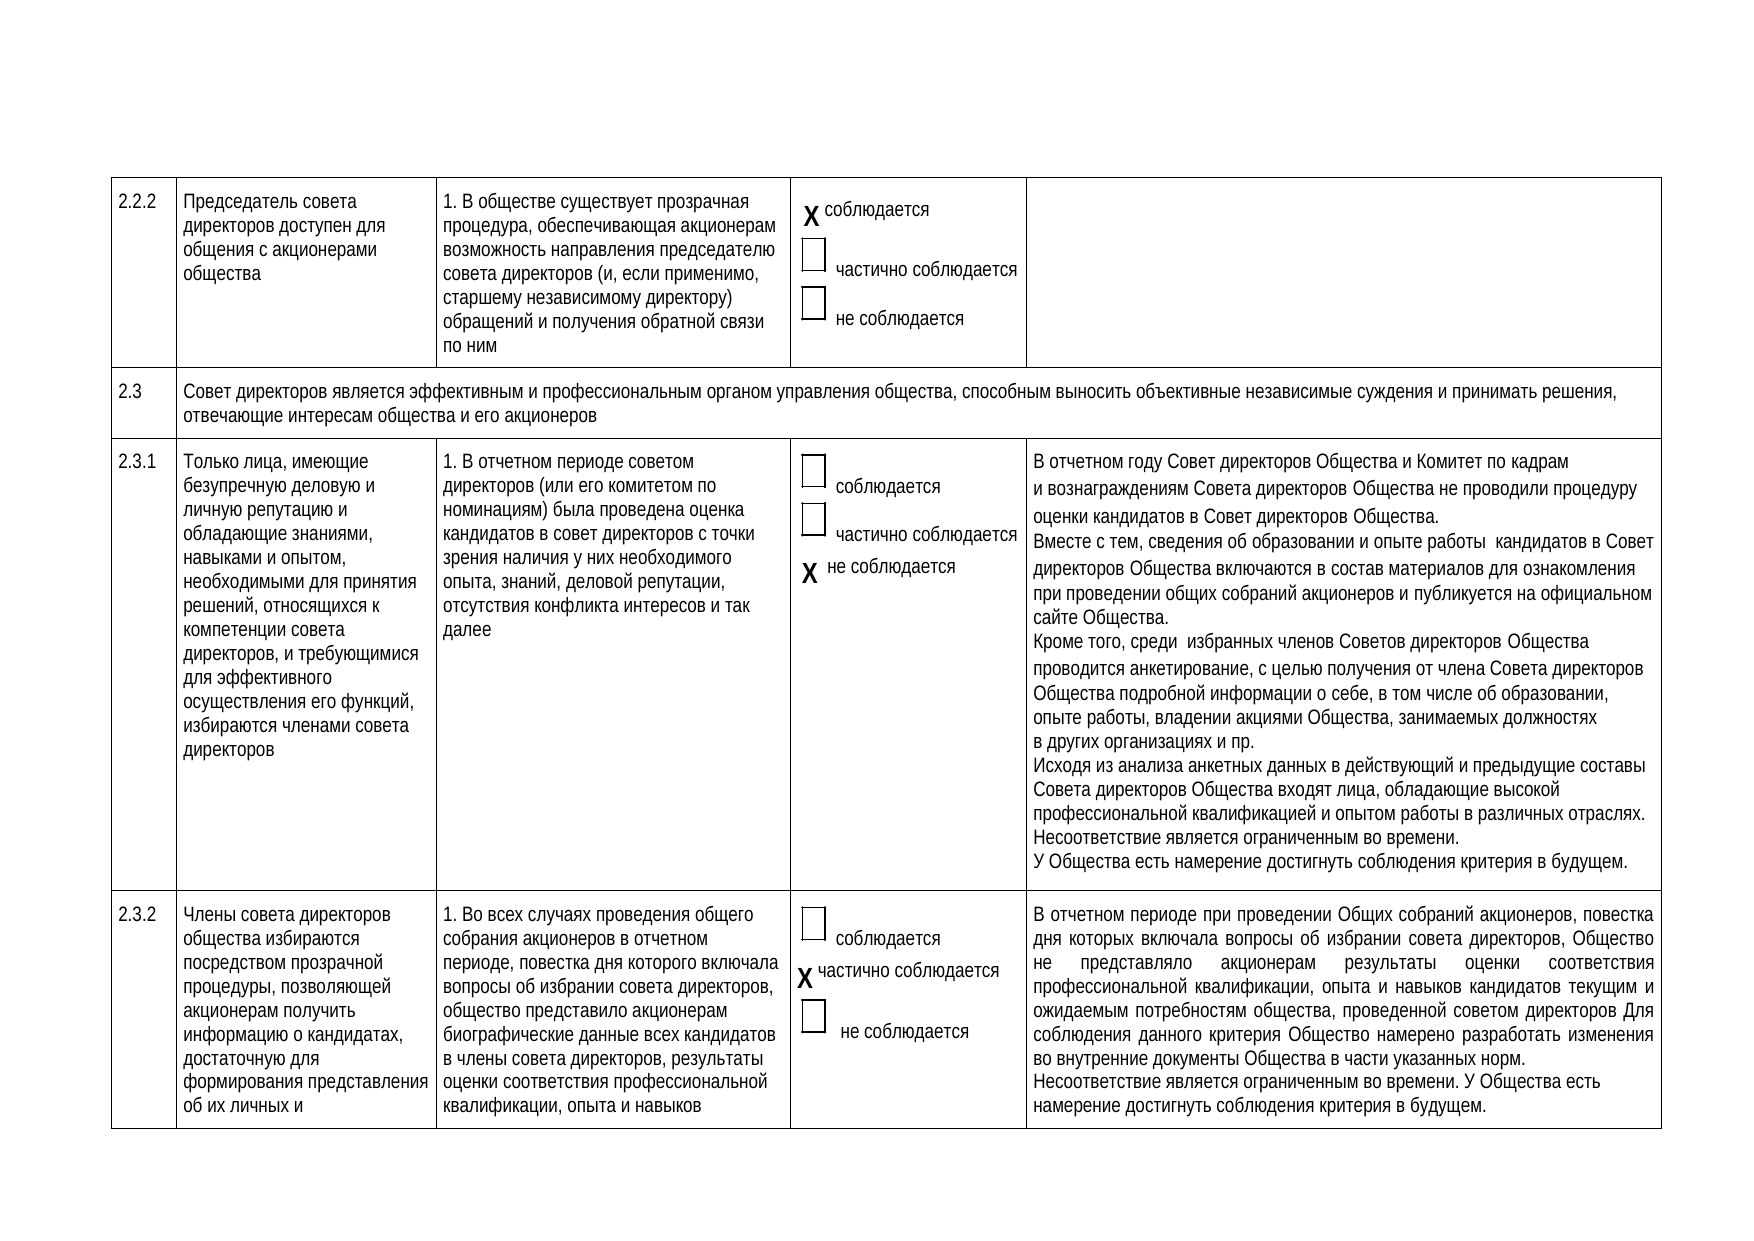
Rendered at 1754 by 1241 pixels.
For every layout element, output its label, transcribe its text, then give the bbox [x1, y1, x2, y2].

table_cell Совет директоров является эффективным и профессиональным органом управления общества, способным выносить объективные независимые суждения и принимать решения, отвечающие интересам общества и его акционеров [177, 368, 1661, 437]
table_cell В отчетном году Совет директоров Общества и Комитет по кадрам и вознаграждениям Совета директоров Общества не проводили процедуру оценки кандидатов в Совет директоров Общества. Вместе с тем, сведения об образовании и опыте работы кандидатов в Совет директоров Общества включаются в состав материалов для ознакомления при проведении общих собраний акционеров и публикуется на официальном сайте Общества. Кроме того, среди избранных членов Советов директоров Общества проводится анкетирование, с целью получения от члена Совета директоров Общества подробной информации о себе, в том числе об образовании, опыте работы, владении акциями Общества, занимаемых должностях в других организациях и пр. Исходя из анализа анкетных данных в действующий и предыдущие составы Совета директоров Общества входят лица, обладающие высокой профессиональной квалификацией и опытом работы в различных отраслях. Несоответствие является ограниченным во времени. У Общества есть намерение достигнуть соблюдения критерия в будущем. [1027, 439, 1661, 890]
table_cell 2.3.1 [112, 439, 176, 890]
table_cell 2.3.2 [112, 891, 176, 1128]
table_cell Только лица, имеющие безупречную деловую и личную репутацию и обладающие знаниями, навыками и опытом, необходимыми для принятия решений, относящихся к компетенции совета директоров, и требующимися для эффективного осуществления его функций, избираются членами совета директоров [177, 439, 436, 890]
table_cell 2.3 [112, 368, 176, 437]
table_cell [791, 178, 1026, 367]
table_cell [437, 891, 790, 1128]
table_cell 1. В обществе существует прозрачная процедура, обеспечивающая акционерам возможность направления председателю совета директоров (и, если применимо, старшему независимому директору) обращений и получения обратной связи по ним [437, 178, 790, 367]
table_cell соблюдается частично соблюдается Х не соблюдается [791, 439, 1026, 890]
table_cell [177, 891, 436, 1128]
table_cell Председатель совета директоров доступен для общения с акционерами общества [177, 178, 436, 367]
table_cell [791, 891, 1026, 1128]
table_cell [1027, 891, 1661, 1128]
table_cell 2.2.2 [112, 178, 176, 367]
table_cell 1. В отчетном периоде советом директоров (или его комитетом по номинациям) была проведена оценка кандидатов в совет директоров с точки зрения наличия у них необходимого опыта, знаний, деловой репутации, отсутствия конфликта интересов и так далее [437, 439, 790, 890]
table_cell [1027, 178, 1661, 367]
